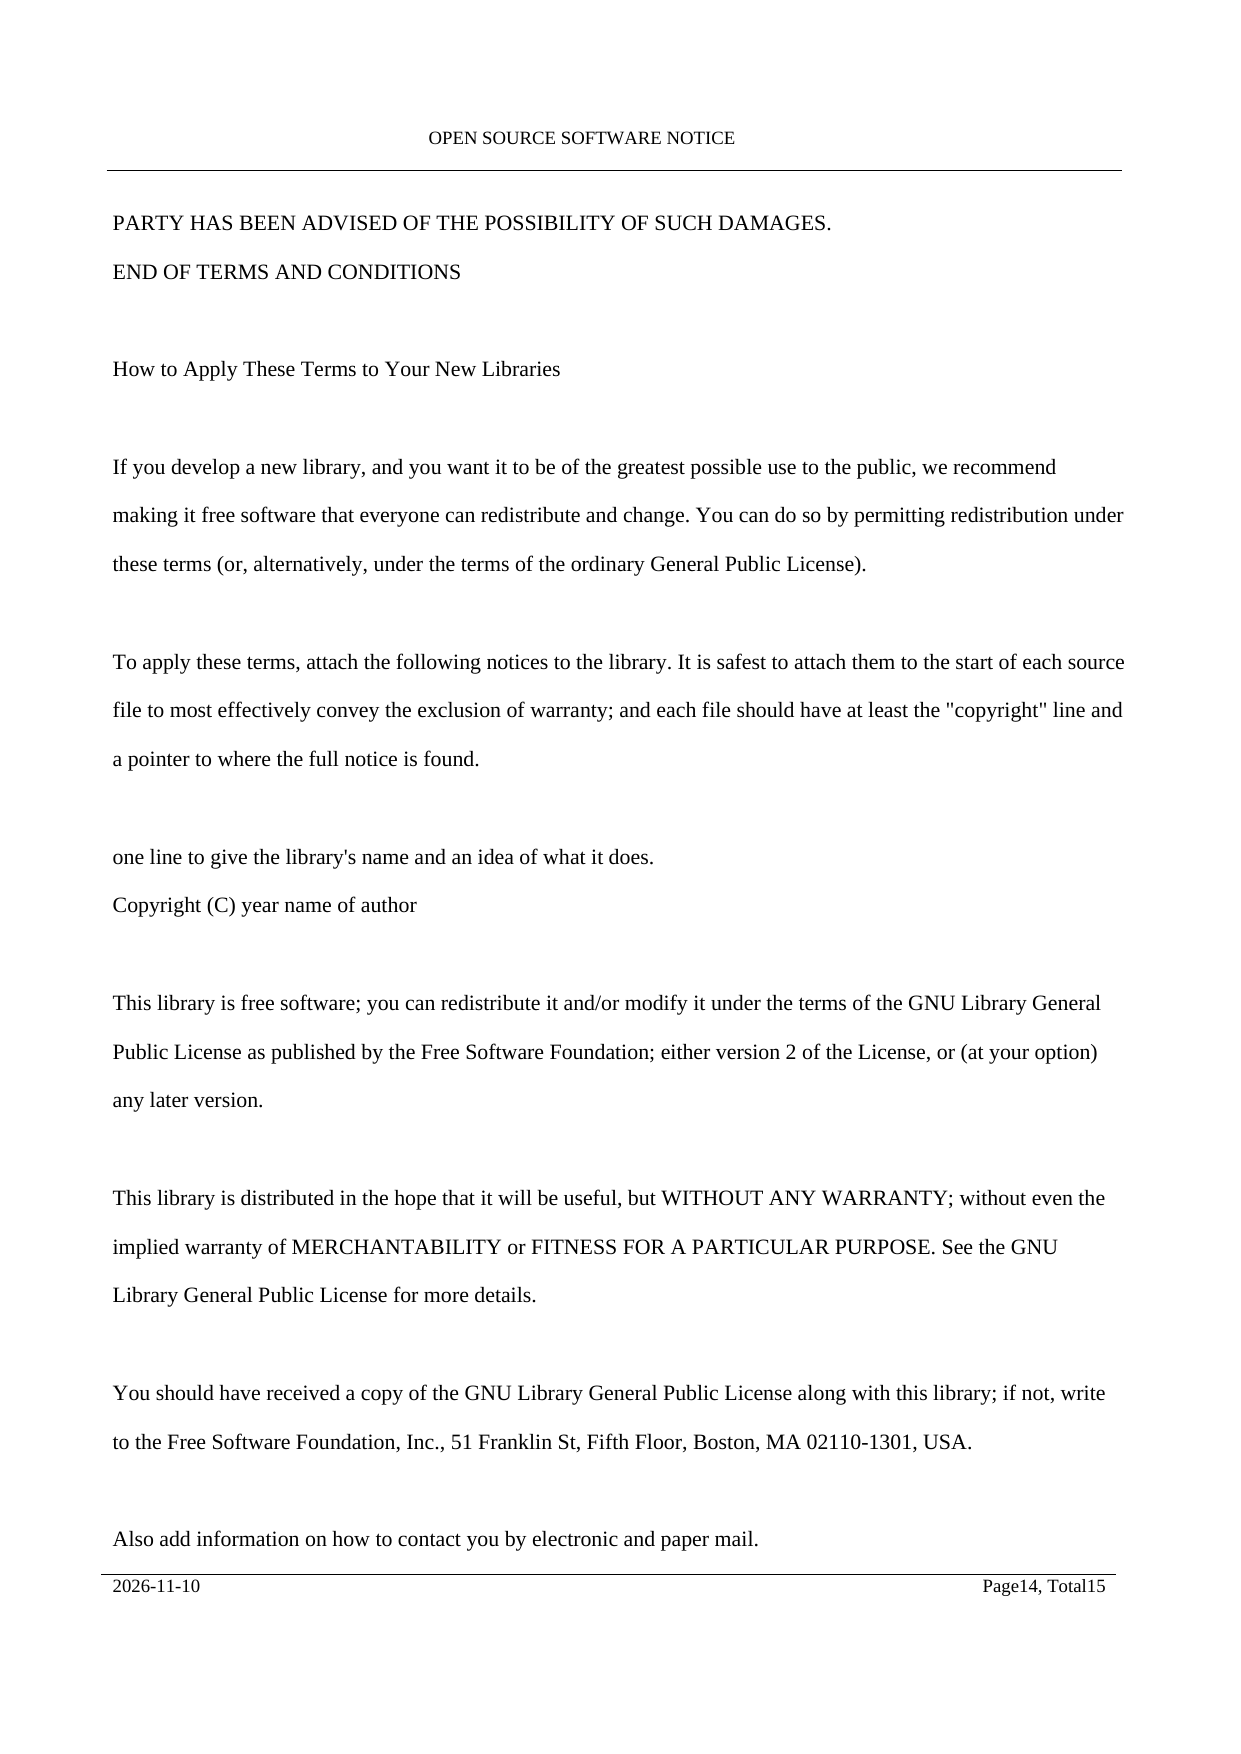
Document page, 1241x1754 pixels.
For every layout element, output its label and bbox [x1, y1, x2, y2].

text [112, 206, 1128, 1555]
